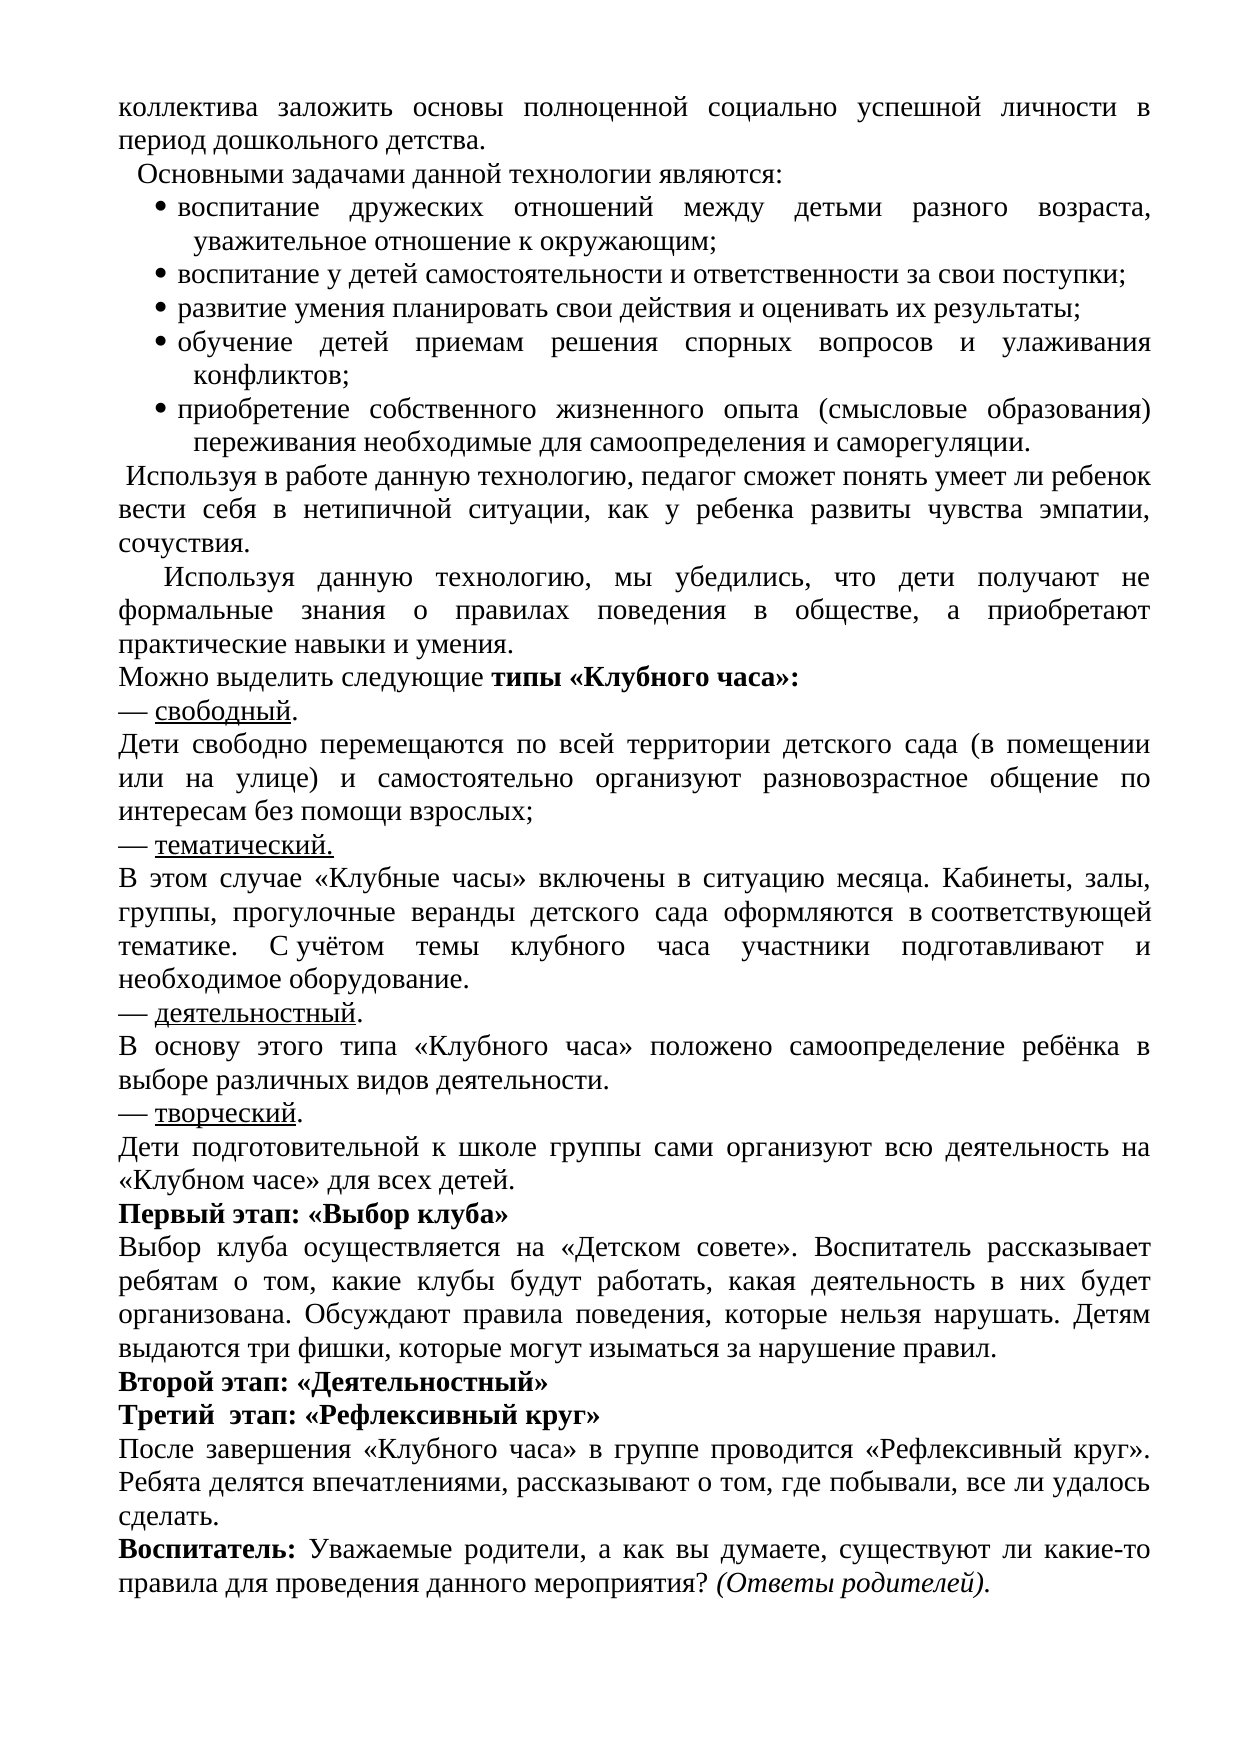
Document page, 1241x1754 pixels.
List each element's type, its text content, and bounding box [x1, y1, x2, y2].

text — деятельностный. [118, 995, 1152, 1028]
list воспитание у детей самостоятельности и ответственности за свои поступки; [156, 256, 1152, 290]
list воспитание дружеских отношений между детьми разного возраста, уважительное отношение к окружающим; [156, 189, 1152, 256]
list развитие умения планировать свои действия и оценивать их результаты; [156, 290, 1152, 324]
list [118, 89, 1152, 156]
text Первый этап: «Выбор клуба» [118, 1196, 1152, 1229]
text — тематический. [118, 827, 1152, 861]
list Основными задачами данной технологии являются: [118, 156, 1152, 189]
list Воспитатель: Уважаемые родители, а как вы думаете, существуют ли какие-то правила для проведения данного мероприятия? (Ответы родителей). [118, 1531, 1152, 1598]
list Используя данную технологию, мы убедились, что дети получают не формальные знания о правилах поведения в обществе, а приобретают практические навыки и умения. [118, 559, 1152, 659]
list приобретение собственного жизненного опыта (смысловые образования) переживания необходимые для самоопределения и саморегуляции. [156, 391, 1152, 458]
text Дети свободно перемещаются по всей территории детского сада (в помещении или на улице) и самостоятельно организуют разновозрастное общение по интересам без помощи взрослых; [118, 726, 1152, 827]
text — свободный. [118, 693, 1152, 726]
text Третий этап: «Рефлексивный круг» [118, 1397, 1152, 1431]
list обучение детей приемам решения спорных вопросов и улаживания конфликтов; [156, 324, 1152, 391]
list После завершения «Клубного часа» в группе проводится «Рефлексивный круг». Ребята делятся впечатлениями, рассказывают о том, где побывали, все ли удалось сделать. [118, 1431, 1152, 1531]
list Дети подготовительной к школе группы сами организуют всю деятельность на «Клубном часе» для всех детей. [118, 1129, 1152, 1196]
text Можно выделить следующие типы «Клубного часа»: [118, 659, 1152, 693]
text В этом случае «Клубные часы» включены в ситуацию месяца. Кабинеты, залы, группы, прогулочные веранды детского сада оформляются в соответствующей тематике. С учётом темы клубного часа участники подготавливают и необходимое оборудование. [118, 861, 1152, 995]
text Второй этап: «Деятельностный» [118, 1364, 1152, 1397]
text Выбор клуба осуществляется на «Детском совете». Воспитатель рассказывает ребятам о том, какие клубы будут работать, какая деятельность в них будет организована. Обсуждают правила поведения, которые нельзя нарушать. Детям выдаются три фишки, которые могут изыматься за нарушение правил. [118, 1229, 1152, 1364]
text — творческий. [118, 1095, 1152, 1129]
list Используя в работе данную технологию, педагог сможет понять умеет ли ребенок вести себя в нетипичной ситуации, как у ребенка развиты чувства эмпатии, сочуствия. [118, 458, 1152, 559]
text В основу этого типа «Клубного часа» положено самоопределение ребёнка в выборе различных видов деятельности. [118, 1028, 1152, 1095]
